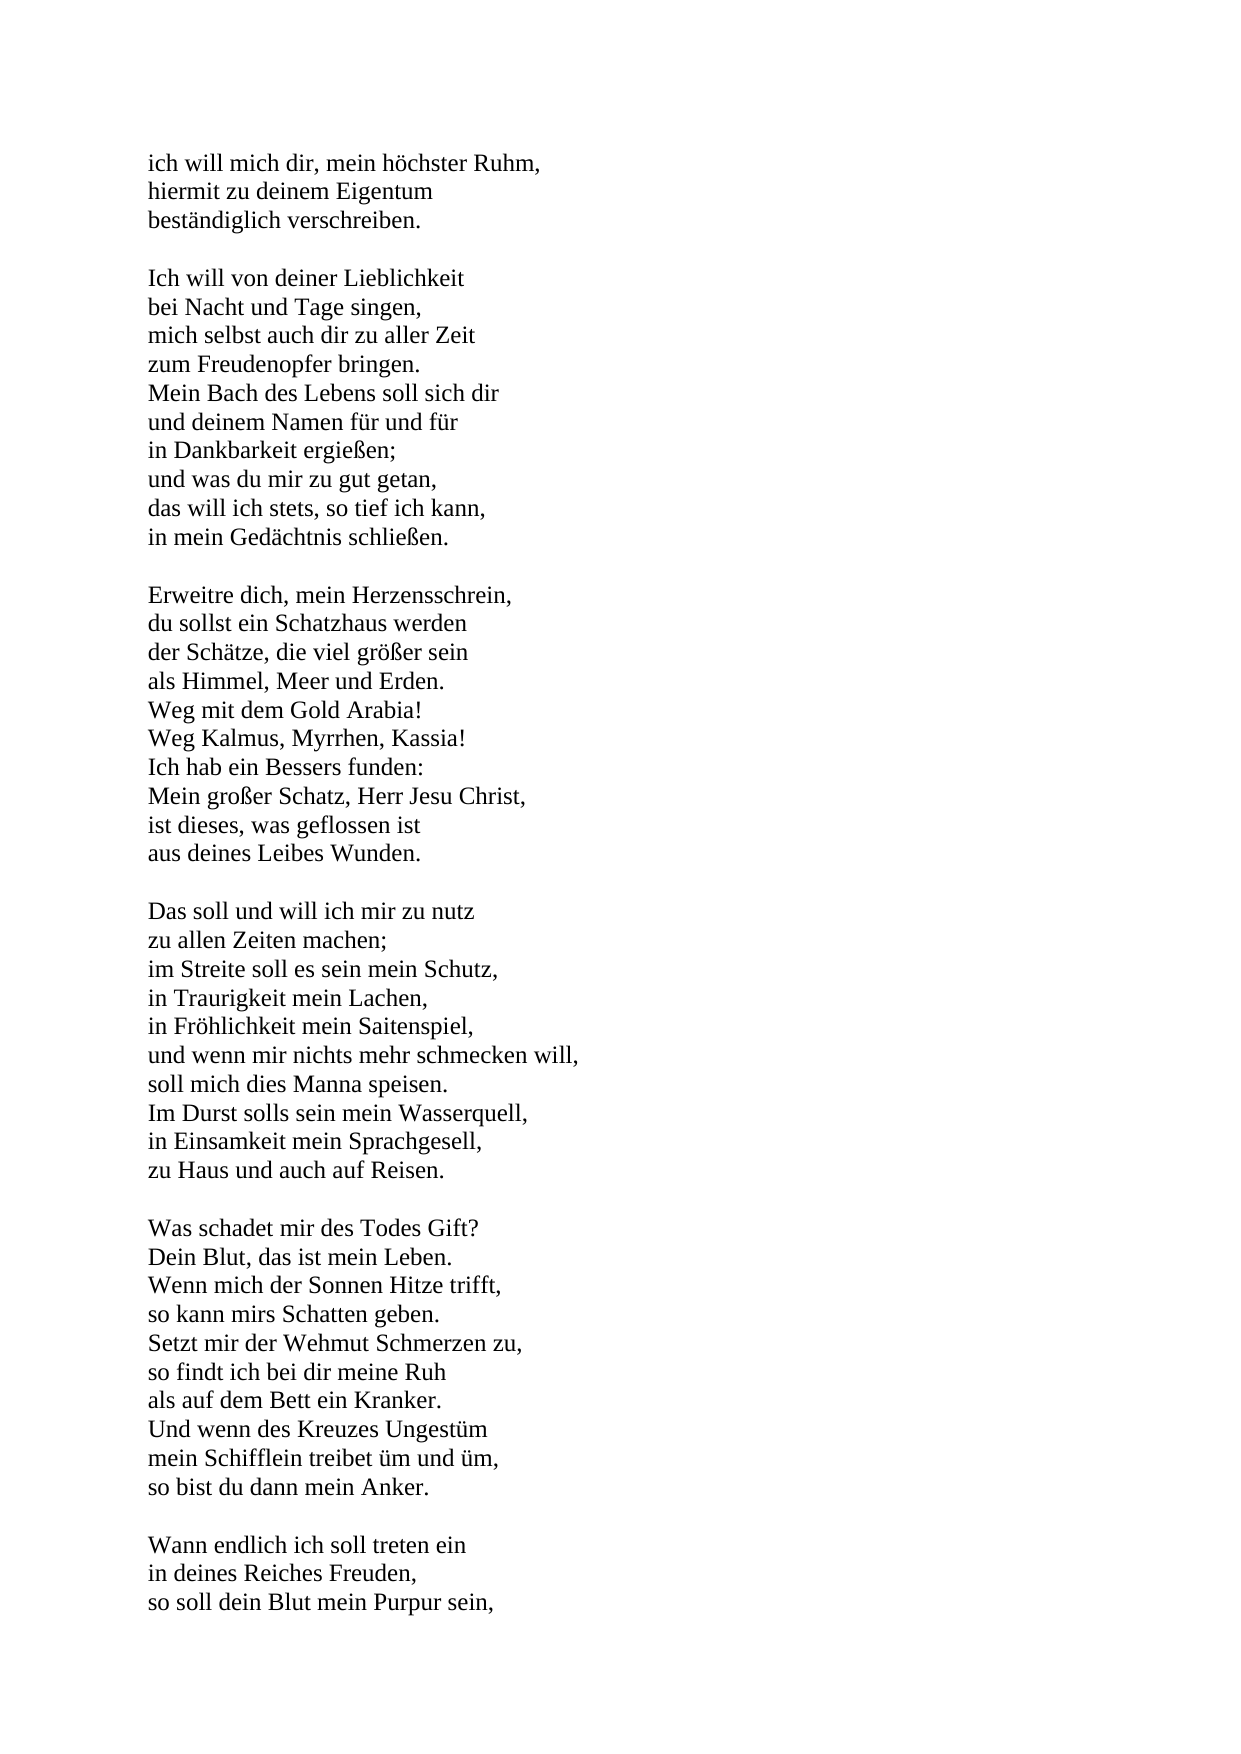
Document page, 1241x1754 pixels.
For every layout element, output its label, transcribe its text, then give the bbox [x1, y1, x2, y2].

text Was schadet mir des Todes Gift? Dein Blut, das ist mein Leben. Wenn mich der Sonnen Hitze trifft, so kann mirs Schatten geben. Setzt mir der Wehmut Schmerzen zu, so findt ich bei dir meine Ruh als auf dem Bett ein Kranker. Und wenn des Kreuzes Ungestüm mein Schifflein treibet üm und üm, so bist du dann mein Anker. [148, 1213, 1093, 1501]
text Das soll und will ich mir zu nutz zu allen Zeiten machen; im Streite soll es sein mein Schutz, in Traurigkeit mein Lachen, in Fröhlichkeit mein Saitenspiel, und wenn mir nichts mehr schmecken will, soll mich dies Manna speisen. Im Durst solls sein mein Wasserquell, in Einsamkeit mein Sprachgesell, zu Haus und auch auf Reisen. [148, 896, 1093, 1184]
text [148, 1530, 1093, 1616]
text Erweitre dich, mein Herzensschrein, du sollst ein Schatzhaus werden der Schätze, die viel größer sein als Himmel, Meer und Erden. Weg mit dem Gold Arabia! Weg Kalmus, Myrrhen, Kassia! Ich hab ein Bessers funden: Mein großer Schatz, Herr Jesu Christ, ist dieses, was geflossen ist aus deines Leibes Wunden. [148, 580, 1093, 867]
text Ich will von deiner Lieblichkeit bei Nacht und Tage singen, mich selbst auch dir zu aller Zeit zum Freudenopfer bringen. Mein Bach des Lebens soll sich dir und deinem Namen für und für in Dankbarkeit ergießen; und was du mir zu gut getan, das will ich stets, so tief ich kann, in mein Gedächtnis schließen. [148, 263, 1093, 551]
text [148, 148, 1093, 234]
